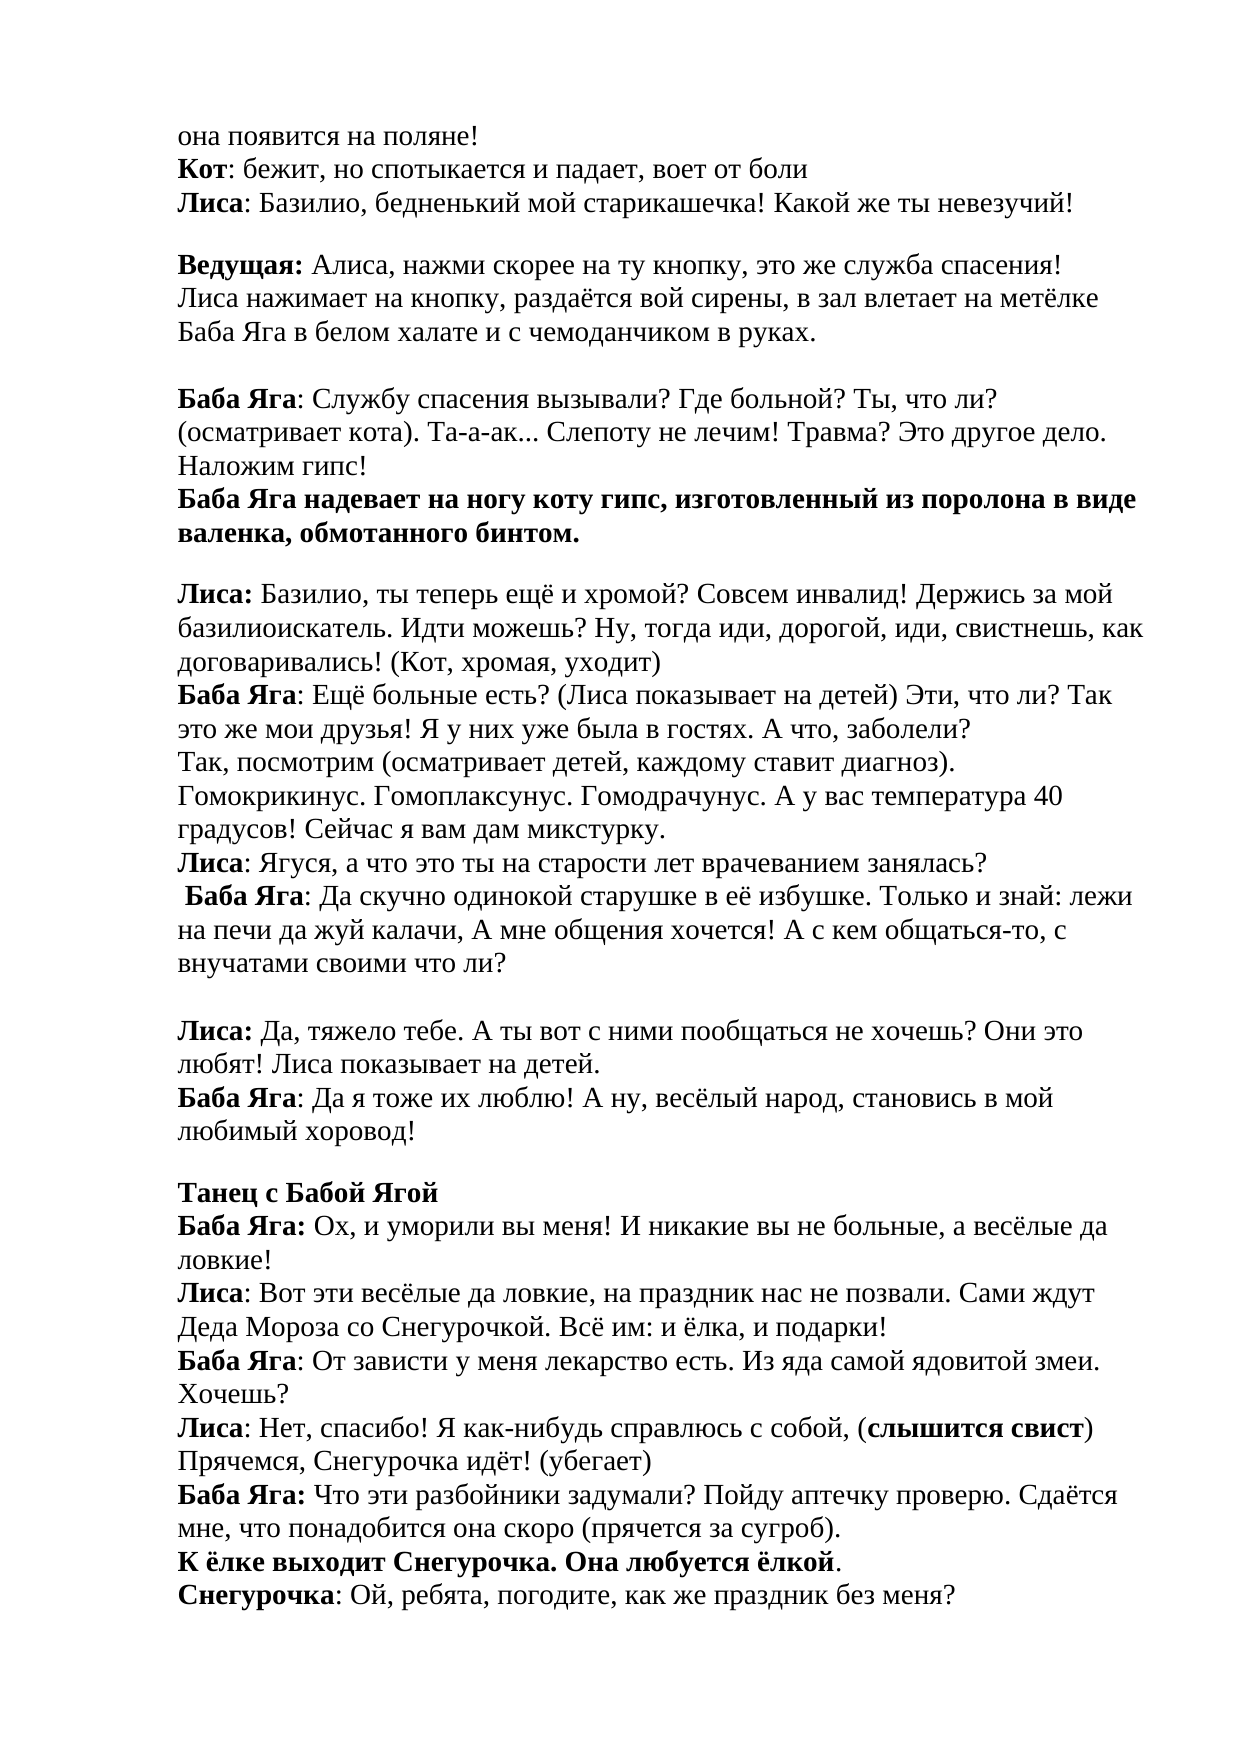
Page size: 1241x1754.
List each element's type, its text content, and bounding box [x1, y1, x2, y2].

text Баба Яга: Службу спасения вызывали? Где больной? Ты, что ли? (осматривает кота). Та-а-ак... Слепоту не лечим! Травма? Это другое дело. Наложим гипс! Баба Яга надевает на ногу коту гипс, изготовленный из поролона в виде валенка, обмотанного бинтом. [177, 381, 1152, 577]
text Ведущая: Алиса, нажми скорее на ту кнопку, это же служба спасения! Лиса нажимает на кнопку, раздаётся вой сирены, в зал влетает на метёлке Баба Яга в белом халате и с чемоданчиком в руках. [177, 247, 1152, 347]
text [177, 1175, 1152, 1611]
text Лиса: Базилио, ты теперь ещё и хромой? Совсем инвалид! Держись за мой базилиоискатель. Идти можешь? Ну, тогда иди, дорогой, иди, свистнешь, как договаривались! (Кот, хромая, уходит) Баба Яга: Ещё больные есть? (Лиса показывает на детей) Эти, что ли? Так это же мои друзья! Я у них уже была в гостях. А что, заболели? Так, посмотрим (осматривает детей, каждому ставит диагноз). Гомокрикинус. Гомоплаксунус. Гомодрачунус. А у вас температура 40 градусов! Сейчас я вам дам микстурку. Лиса: Ягуся, а что это ты на старости лет врачеванием занялась? [177, 577, 1152, 878]
text Баба Яга: Да скучно одинокой старушке в её избушке. Только и знай: лежи на печи да жуй калачи, А мне общения хочется! А с кем общаться-то, с внучатами своими что ли? Лиса: Да, тяжело тебе. А ты вот с ними пообщаться не хочешь? Они это любят! Лиса показывает на детей. Баба Яга: Да я тоже их люблю! А ну, весёлый народ, становись в мой любимый хоровод! [177, 878, 1152, 1175]
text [177, 118, 1152, 247]
